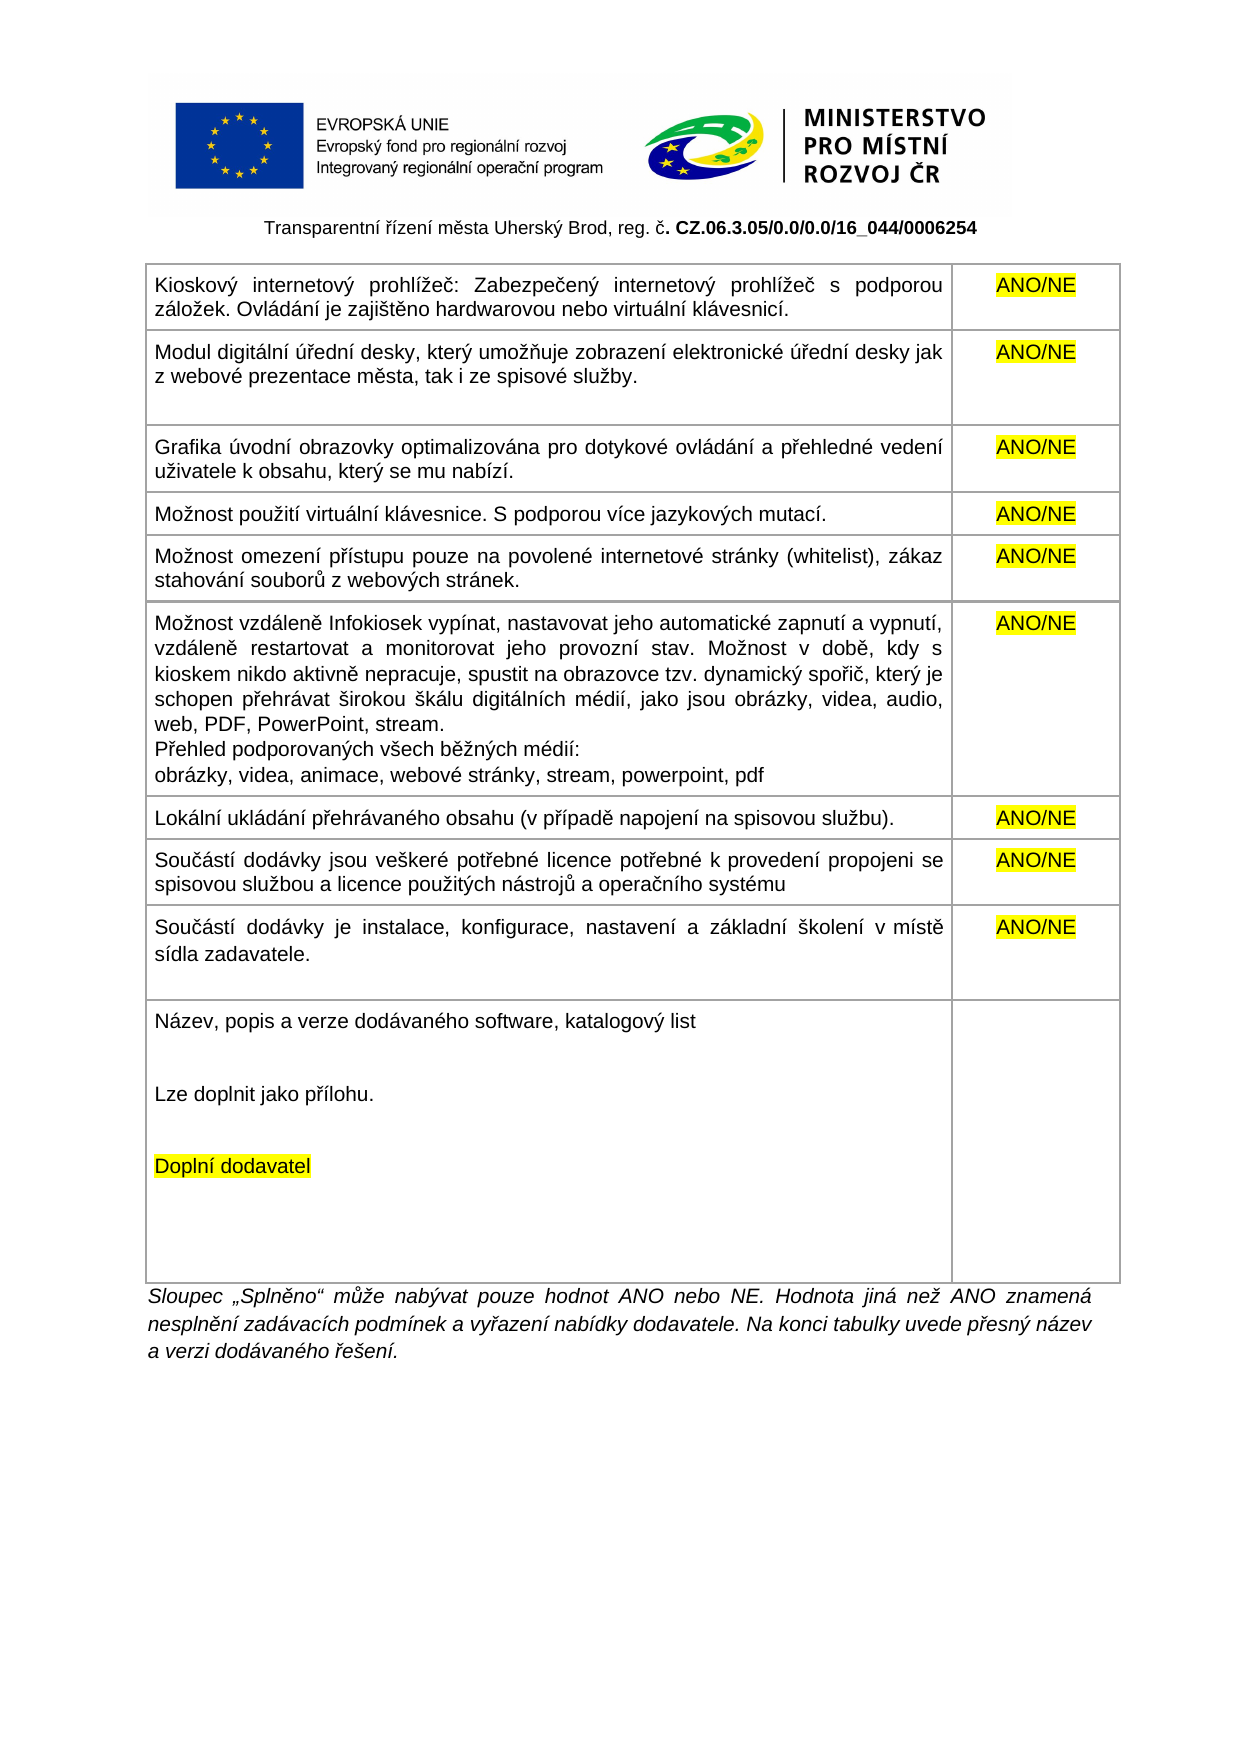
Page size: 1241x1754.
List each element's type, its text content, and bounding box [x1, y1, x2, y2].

table_cell Možnost vzdáleně Infokiosek vypínat, nastavovat jeho automatické zapnutí a vypnutí, vzdáleně restartovat a monitorovat jeho provozní stav. Možnost v době, kdy s kioskem nikdo aktivně nepracuje, spustit na obrazovce tzv. dynamický spořič, který je schopen přehrávat širokou škálu digitálních médií, jako jsou obrázky, videa, audio, web, PDF, PowerPoint, stream. Přehled podporovaných všech běžných médií: obrázky, videa, animace, webové stránky, stream, powerpoint, pdf [147, 603, 951, 795]
table_cell Možnost omezení přístupu pouze na povolené internetové stránky (whitelist), zákaz stahování souborů z webových stránek. [147, 536, 951, 600]
table_cell Součástí dodávky je instalace, konfigurace, nastavení a základní školení v místě sídla zadavatele. [147, 906, 951, 999]
table_cell Možnost použití virtuální klávesnice. S podporou více jazykových mutací. [147, 493, 951, 534]
table_cell Modul digitální úřední desky, který umožňuje zobrazení elektronické úřední desky jak z webové prezentace města, tak i ze spisové služby. [147, 331, 951, 424]
table_cell [953, 1001, 1119, 1282]
table_cell ANO/NE [953, 331, 1119, 424]
table_cell ANO/NE [953, 493, 1119, 534]
table_cell ANO/NE [953, 426, 1119, 491]
table_cell ANO/NE [953, 536, 1119, 600]
table_cell Název, popis a verze dodávaného software, katalogový list Lze doplnit jako přílohu. Doplní dodavatel [147, 1001, 951, 1282]
table_cell Kioskový internetový prohlížeč: Zabezpečený internetový prohlížeč s podporou záložek. Ovládání je zajištěno hardwarovou nebo virtuální klávesnicí. [147, 265, 951, 329]
table_cell Součástí dodávky jsou veškeré potřebné licence potřebné k provedení propojeni se spisovou službou a licence použitých nástrojů a operačního systému [147, 840, 951, 904]
table_cell ANO/NE [953, 906, 1119, 999]
table_cell ANO/NE [953, 265, 1119, 329]
table_cell ANO/NE [953, 603, 1119, 795]
table_cell ANO/NE [953, 840, 1119, 904]
table_cell Lokální ukládání přehrávaného obsahu (v případě napojení na spisovou službu). [147, 797, 951, 838]
table_cell Grafika úvodní obrazovky optimalizována pro dotykové ovládání a přehledné vedení uživatele k obsahu, který se mu nabízí. [147, 426, 951, 491]
picture [147, 73, 1013, 217]
table_cell ANO/NE [953, 797, 1119, 838]
text Sloupec „Splněno“ může nabývat pouze hodnot ANO nebo NE. Hodnota jiná než ANO znamená nesplnění zadávacích podmínek a vyřazení nabídky dodavatele. Na konci tabulky uvede přesný název a verzi dodávaného řešení. [148, 1284, 1093, 1363]
